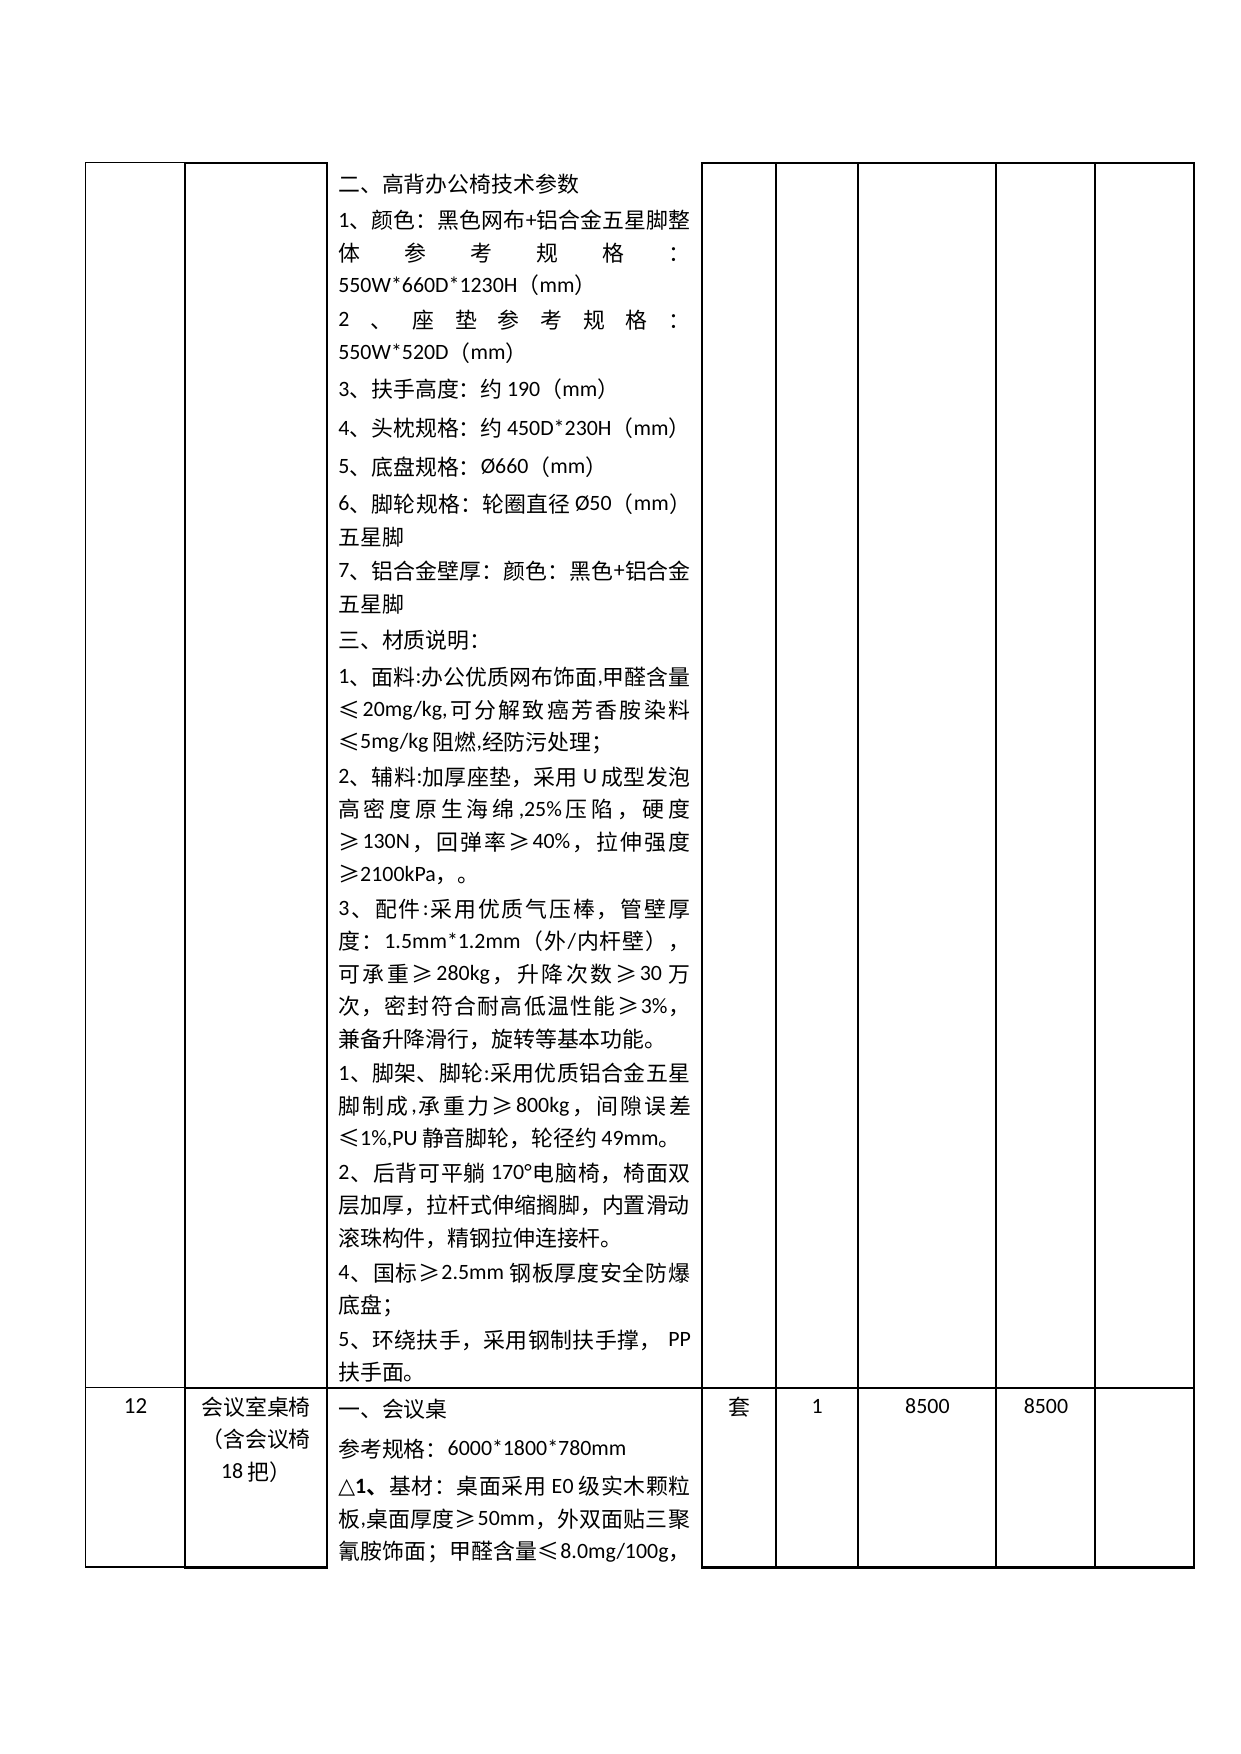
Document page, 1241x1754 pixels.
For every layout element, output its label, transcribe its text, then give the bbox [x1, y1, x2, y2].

table_cell 4、头枕规格：约450D*230H（mm） [328, 407, 701, 446]
table_cell 8500 [997, 1389, 1094, 1566]
table_cell 会议室桌椅（含会议椅18把） [186, 1389, 326, 1566]
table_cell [328, 1467, 701, 1566]
table_cell 2、后背可平躺170°电脑椅，椅面双层加厚，拉杆式伸缩搁脚，内置滑动滚珠构件，精钢拉伸连接杆。 [328, 1154, 701, 1253]
table_cell 3、扶手高度：约190（mm） [328, 368, 701, 407]
table_cell 参考规格：6000*1800*780mm [328, 1426, 701, 1467]
table_cell 3、配件:采用优质气压棒，管壁厚度：1.5mm*1.2mm（外/内杆壁），可承重≥280kg，升降次数≥30万次，密封符合耐高低温性能≥3%，兼备升降滑行，旋转等基本功能。 [328, 889, 701, 1054]
table_cell 套 [703, 1389, 775, 1566]
table_cell 4、国标≥2.5mm钢板厚度安全防爆底盘； [328, 1253, 701, 1320]
table_cell 12 [86, 1388, 184, 1566]
table_cell 2、座垫参考规格：550W*520D（mm） [328, 301, 701, 368]
table_cell 1 [777, 1389, 857, 1566]
table_cell 二、高背办公椅技术参数 [328, 162, 701, 201]
table_cell 6、脚轮规格：轮圈直径Ø50（mm）五星脚 [328, 485, 701, 552]
table_cell 三、材质说明： [328, 619, 701, 658]
table_cell 一、会议桌 [328, 1389, 701, 1426]
table_cell [1096, 1389, 1193, 1566]
table_cell 8500 [859, 1389, 995, 1566]
table_cell 5、底盘规格：Ø660（mm） [328, 446, 701, 484]
table_cell 7、铝合金壁厚：颜色：黑色+铝合金五星脚 [328, 552, 701, 619]
table_cell 1、脚架、脚轮:采用优质铝合金五星脚制成,承重力≥800kg，间隙误差≤1%,PU静音脚轮，轮径约49mm。 [328, 1054, 701, 1153]
table_cell 1、面料:办公优质网布饰面,甲醛含量≤20mg/kg,可分解致癌芳香胺染料≤5mg/kg阻燃,经防污处理； [328, 658, 701, 757]
table_cell 2、辅料:加厚座垫，采用U成型发泡高密度原生海绵,25%压陷，硬度≥130N，回弹率≥40%，拉伸强度≥2100kPa，。 [328, 757, 701, 889]
table_cell 5、环绕扶手，采用钢制扶手撑， PP扶手面。 [328, 1320, 701, 1387]
table_cell 1、颜色：黑色网布+铝合金五星脚整体参考规格：550W*660D*1230H（mm） [328, 201, 701, 301]
